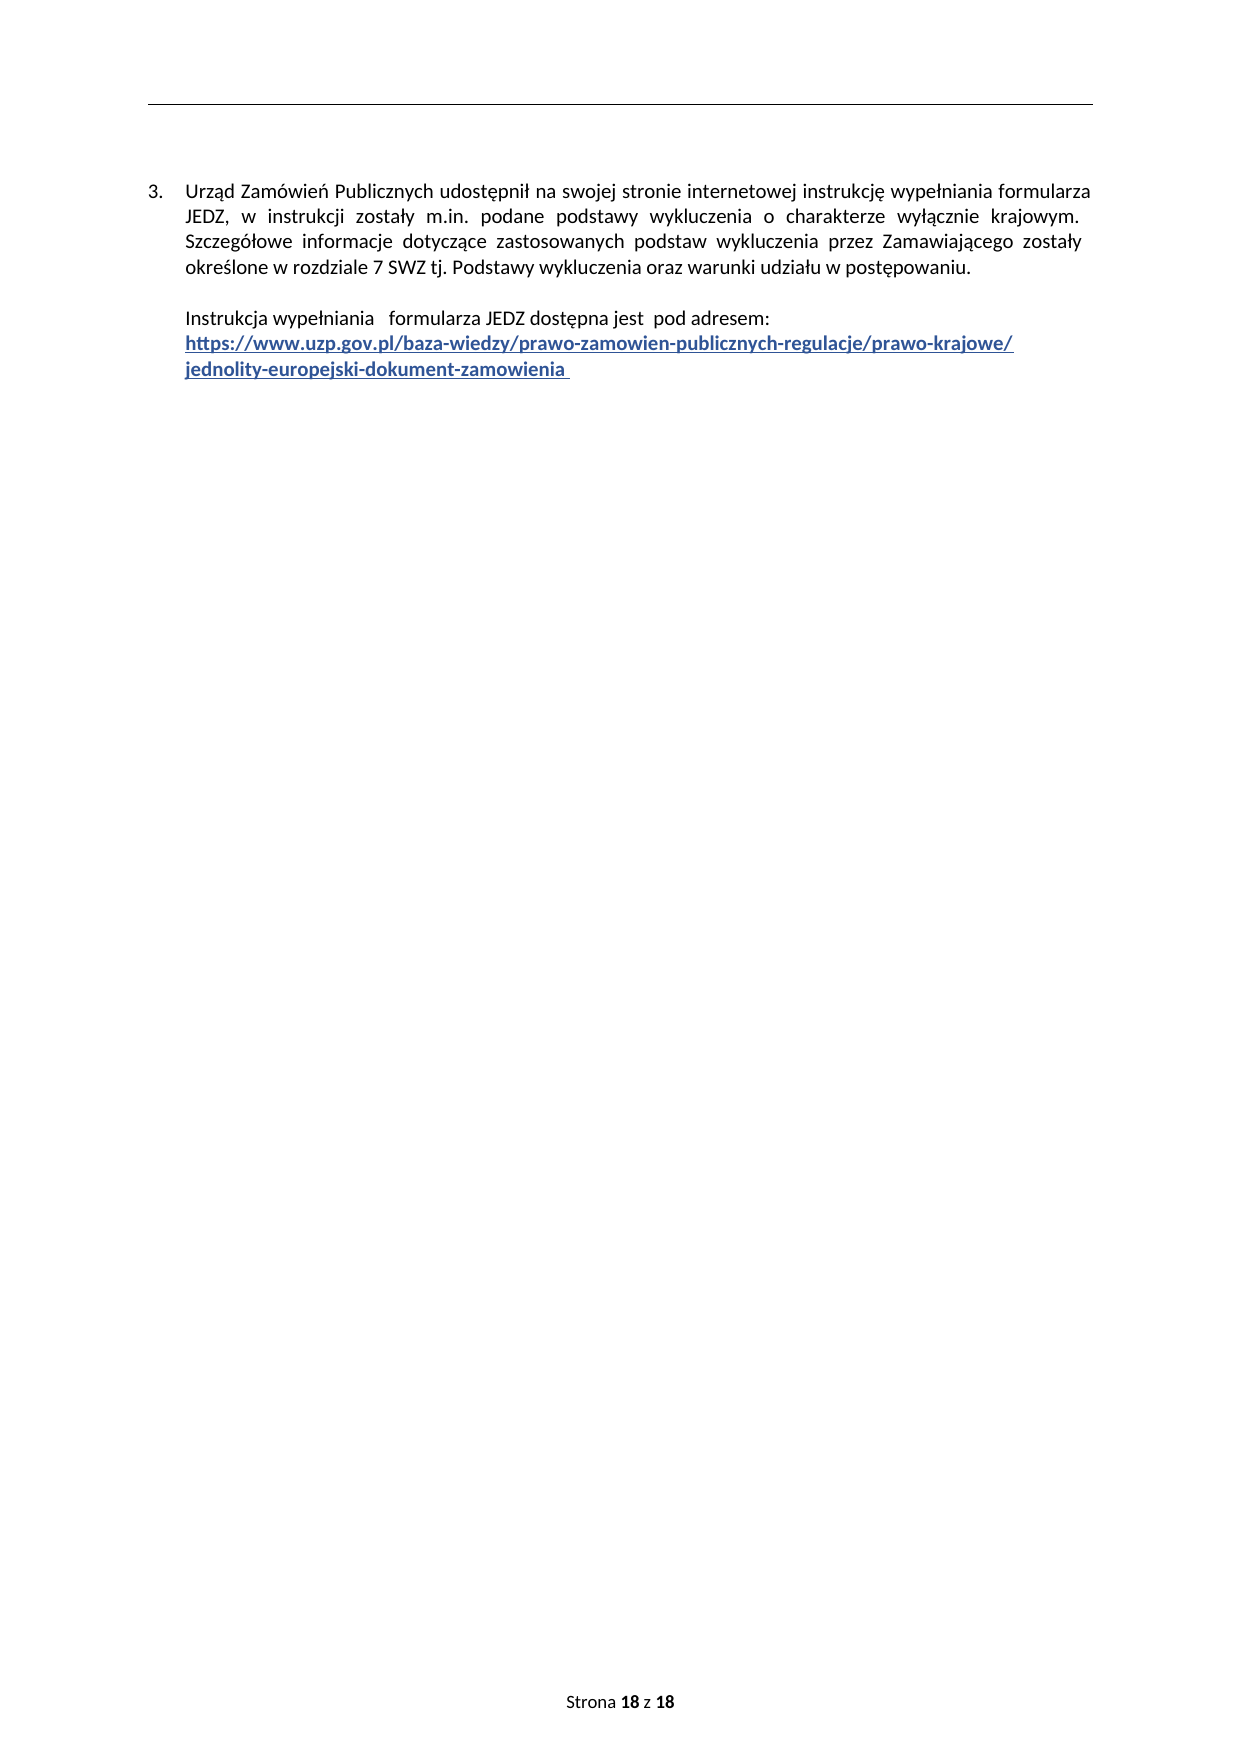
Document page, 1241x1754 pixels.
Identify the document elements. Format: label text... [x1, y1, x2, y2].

list Urząd Zamówień Publicznych udostępnił na swojej stronie internetowej instrukcję wypełniania formularza JEDZ, w instrukcji zostały m.in. podane podstawy wykluczenia o charakterze wyłącznie krajowym. Szczegółowe informacje dotyczące zastosowanych podstaw wykluczenia przez Zamawiającego zostały określone w rozdziale 7 SWZ tj. Podstawy wykluczenia oraz warunki udziału w postępowaniu. [148, 178, 1093, 279]
list Instrukcja wypełniania formularza JEDZ dostępna jest pod adresem: [185, 305, 1093, 330]
list https://www.uzp.gov.pl/baza-wiedzy/prawo-zamowien-publicznych-regulacje/prawo-krajowe/jednolity-europejski-dokument-zamowienia [185, 330, 1093, 381]
